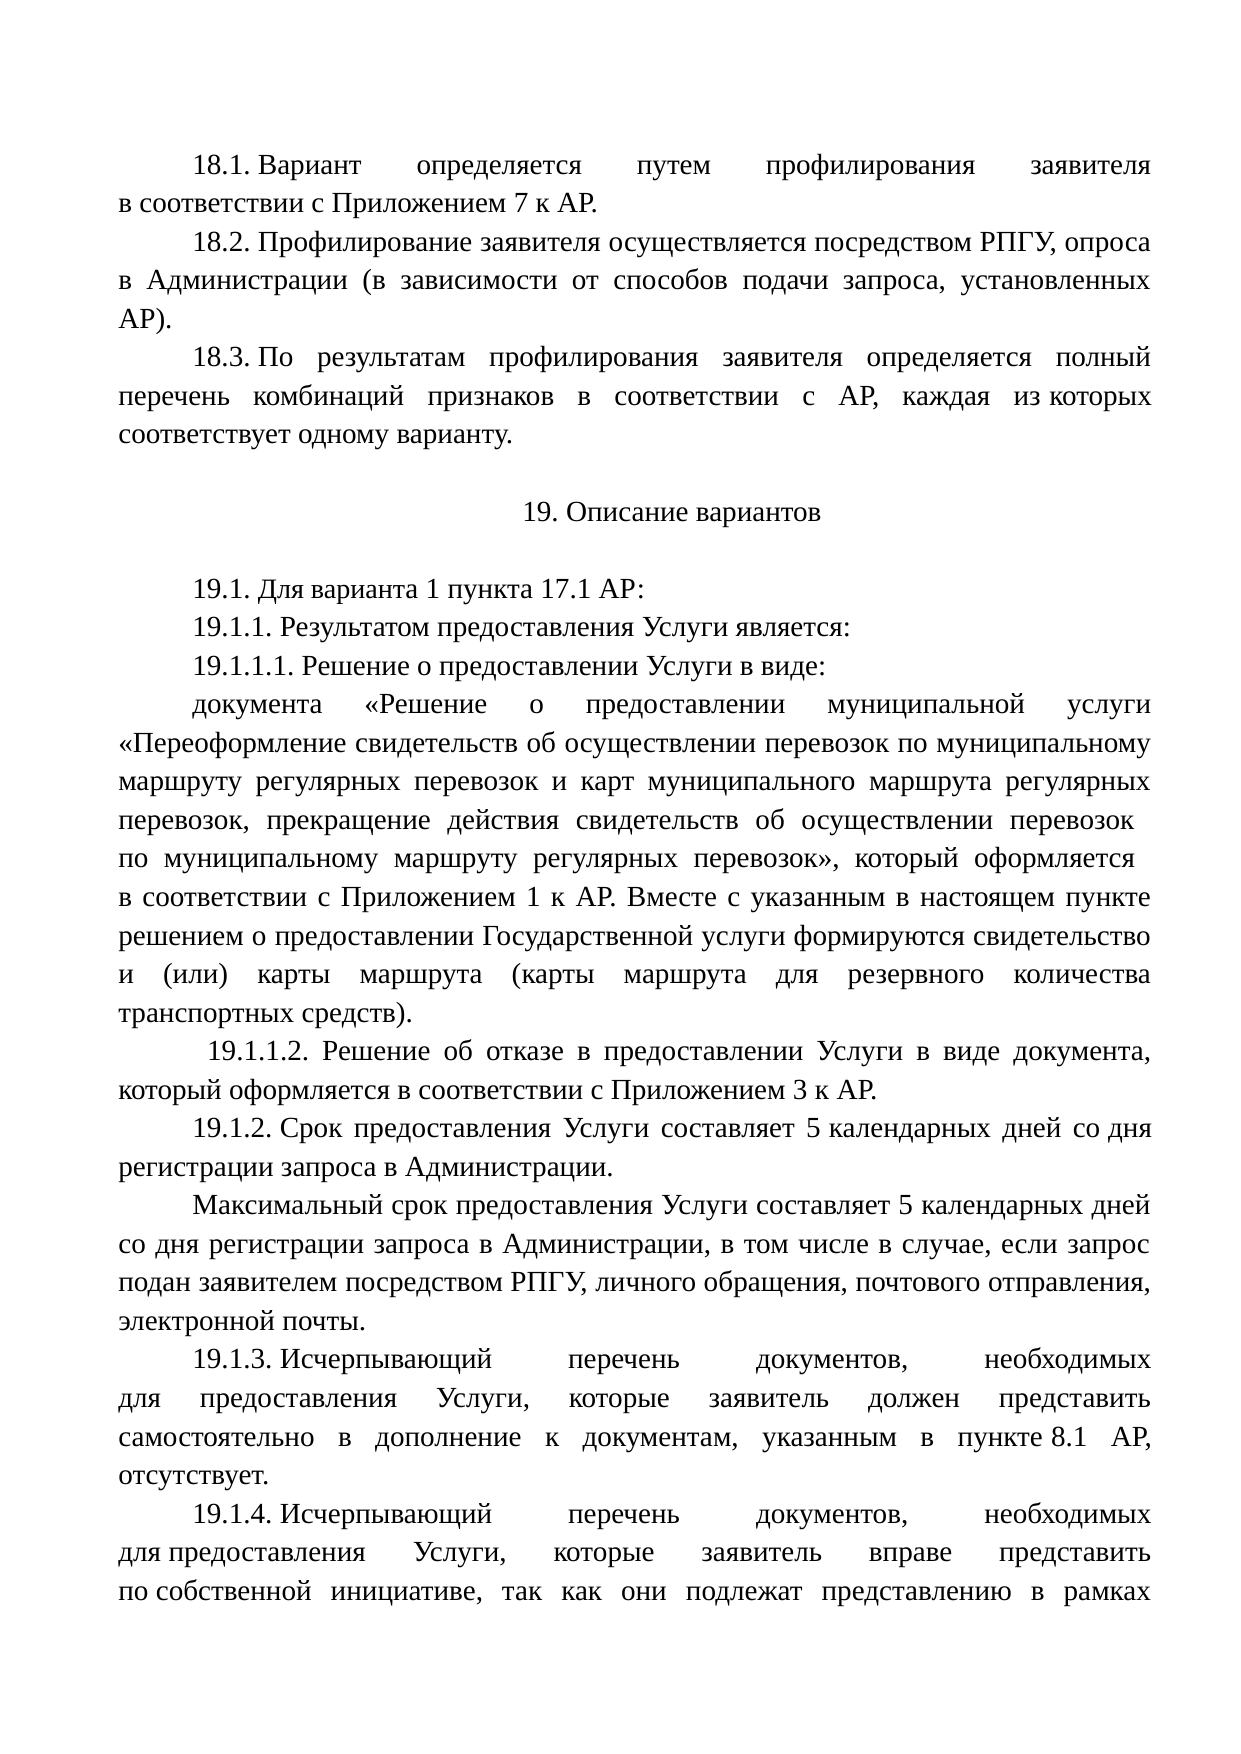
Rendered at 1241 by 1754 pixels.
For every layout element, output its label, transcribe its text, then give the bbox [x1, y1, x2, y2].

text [118, 1496, 1152, 1606]
text 18.3. По результатам профилирования заявителя определяется полный перечень комбинаций признаков в соответствии с АР, каждая из которых соответствует одному варианту. [118, 339, 1152, 450]
subtitle 19. Описание вариантов [118, 494, 1152, 527]
text 19.1.1.2. Решение об отказе в предоставлении Услуги в виде документа, который оформляется в соответствии с Приложением 3 к АР. [118, 1033, 1152, 1105]
text 18.2. Профилирование заявителя осуществляется посредством РПГУ, опроса в Администрации (в зависимости от способов подачи запроса, установленных АР). [118, 224, 1152, 334]
text документа «Решение о предоставлении муниципальной услуги «Переоформление свидетельств об осуществлении перевозок по муниципальному маршруту регулярных перевозок и карт муниципального маршрута регулярных перевозок, прекращение действия свидетельств об осуществлении перевозок по муниципальному маршруту регулярных перевозок», который оформляется в соответствии с Приложением 1 к АР. Вместе с указанным в настоящем пункте решением о предоставлении Государственной услуги формируются свидетельство и (или) карты маршрута (карты маршрута для резервного количества транспортных средств). [118, 686, 1152, 1028]
text Максимальный срок предоставления Услуги составляет 5 календарных дней со дня регистрации запроса в Администрации, в том числе в случае, если запрос подан заявителем посредством РПГУ, личного обращения, почтового отправления, электронной почты. [118, 1187, 1152, 1337]
text 19.1.3. Исчерпывающий перечень документов, необходимых для предоставления Услуги, которые заявитель должен представить самостоятельно в дополнение к документам, указанным в пункте 8.1 АР, отсутствует. [118, 1342, 1152, 1491]
text 19.1.2. Срок предоставления Услуги составляет 5 календарных дней со дня регистрации запроса в Администрации. [118, 1110, 1152, 1182]
text 19.1.1. Результатом предоставления Услуги является: [118, 609, 1152, 643]
text 18.1. Вариант определяется путем профилирования заявителя в соответствии с Приложением 7 к АР. [118, 147, 1152, 219]
text 19.1.1.1. Решение о предоставлении Услуги в виде: [118, 648, 1152, 681]
text 19.1. Для варианта 1 пункта 17.1 АР: [118, 571, 1152, 604]
